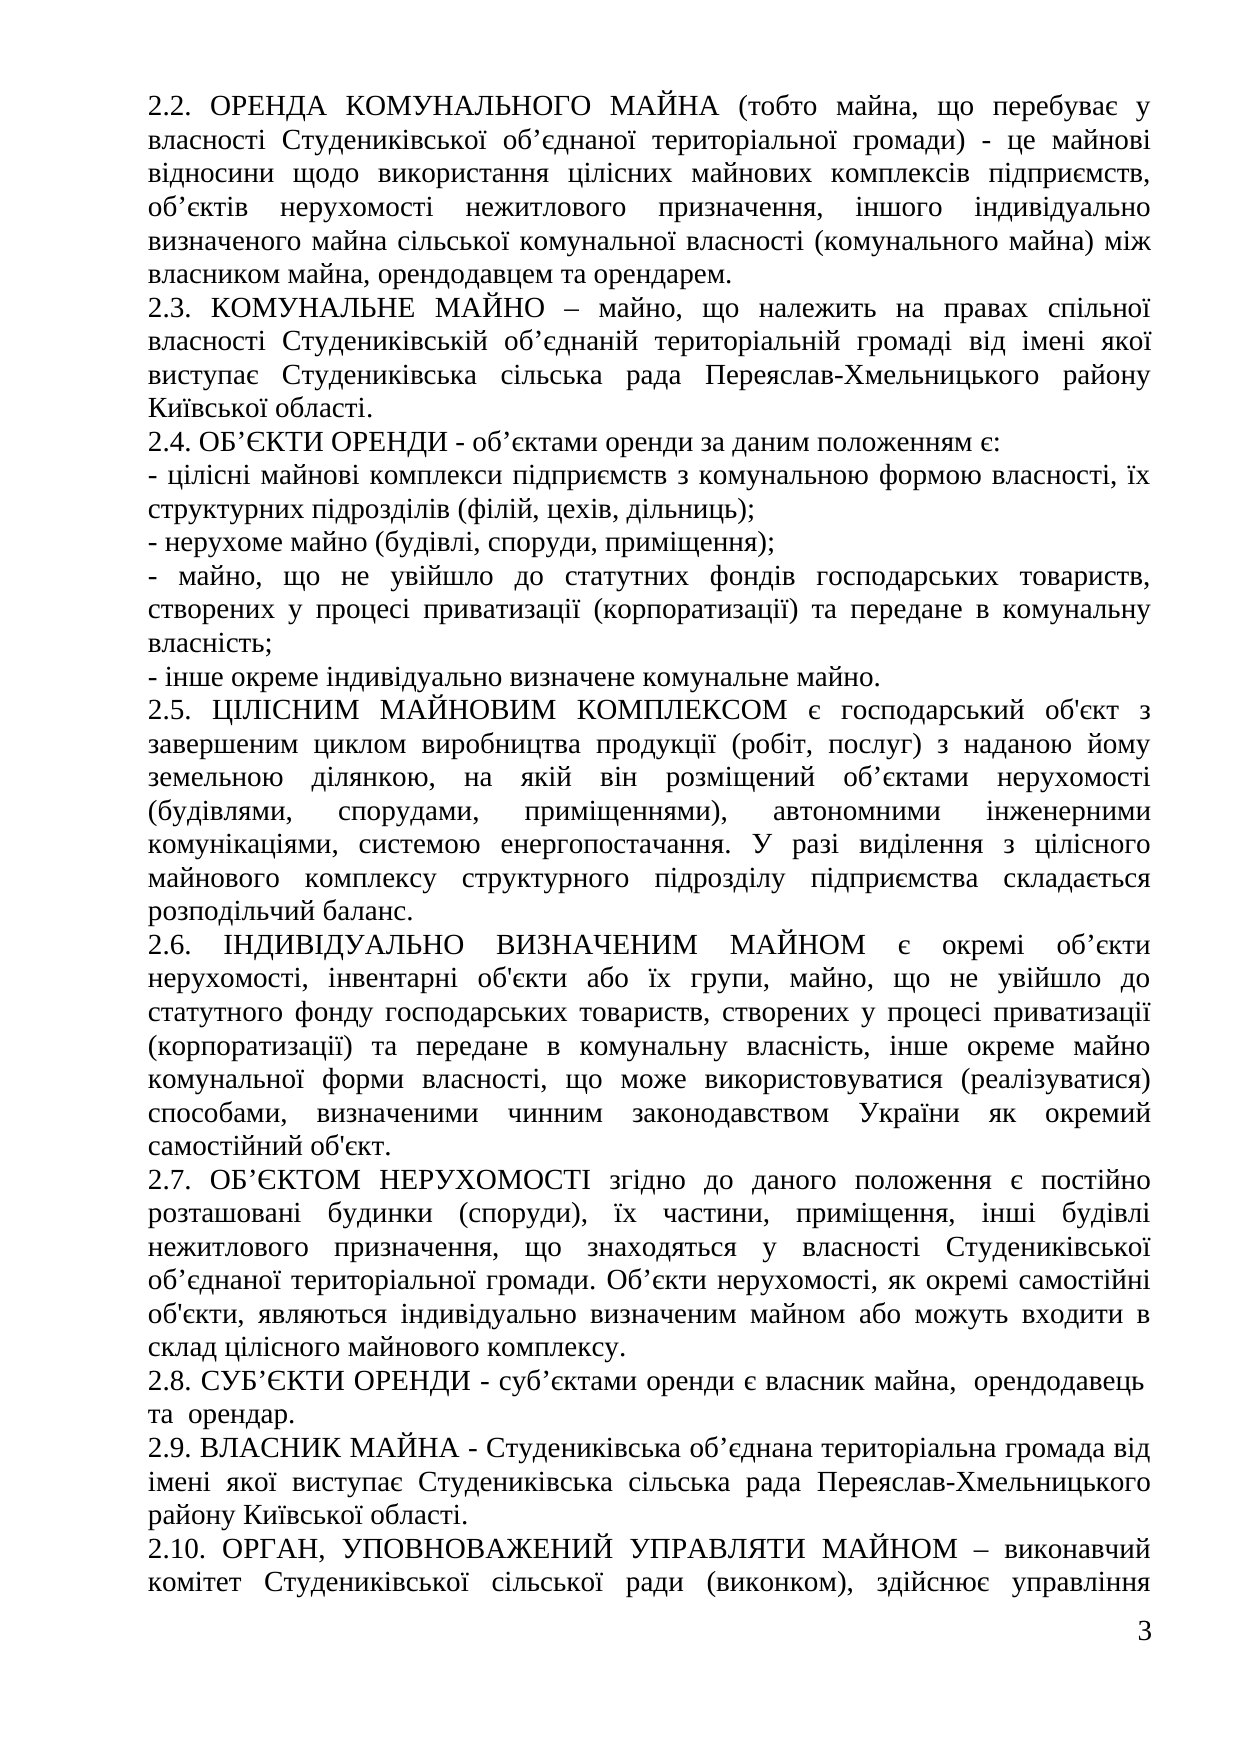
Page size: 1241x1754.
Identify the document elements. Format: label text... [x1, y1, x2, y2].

text 2.3. КОМУНАЛЬНЕ МАЙНО – майно, що належить на правах спільної власності Студениківській об’єднаній територіальній громаді від імені якої виступає Студениківська сільська рада Переяслав-Хмельницького району Київської області. [148, 290, 1152, 424]
text 2.9. ВЛАСНИК МАЙНА - Студениківська об’єднана територіальна громада від імені якої виступає Студениківська сільська рада Переяслав-Хмельницького району Київської області. [148, 1430, 1152, 1531]
text 2.2. ОРЕНДА КОМУНАЛЬНОГО МАЙНА (тобто майна, що перебуває у власності Студениківської об’єднаної територіальної громади) - це майнові відносини щодо використання цілісних майнових комплексів підприємств, об’єктів нерухомості нежитлового призначення, іншого індивідуально визначеного майна сільської комунальної власності (комунального майна) між власником майна, орендодавцем та орендарем. [148, 88, 1152, 290]
text - цілісні майнові комплекси підприємств з комунальною формою власності, їх структурних підрозділів (філій, цехів, дільниць); [148, 457, 1152, 524]
text - нерухоме майно (будівлі, споруди, приміщення); [148, 524, 1152, 558]
text 2.8. СУБ’ЄКТИ ОРЕНДИ - суб’єктами оренди є власник майна, орендодавець та орендар. [148, 1363, 1152, 1430]
text - майно, що не увійшло до статутних фондів господарських товариств, створених у процесі приватизації (корпоратизації) та передане в комунальну власність; [148, 558, 1152, 659]
text 2.4. ОБ’ЄКТИ ОРЕНДИ - об’єктами оренди за даним положенням є: [148, 424, 1152, 457]
text 2.5. ЦІЛІСНИМ МАЙНОВИМ КОМПЛЕКСОМ є господарський об'єкт з завершеним циклом виробництва продукції (робіт, послуг) з наданою йому земельною ділянкою, на якій він розміщений об’єктами нерухомості (будівлями, спорудами, приміщеннями), автономними інженерними комунікаціями, системою енергопостачання. У разі виділення з цілісного майнового комплексу структурного підрозділу підприємства складається розподільчий баланс. [148, 692, 1152, 927]
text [148, 1531, 1152, 1598]
text 2.7. ОБ’ЄКТОМ НЕРУХОМОСТІ згідно до даного положення є постійно розташовані будинки (споруди), їх частини, приміщення, інші будівлі нежитлового призначення, що знаходяться у власності Студениківської об’єднаної територіальної громади. Об’єкти нерухомості, як окремі самостійні об'єкти, являються індивідуально визначеним майном або можуть входити в склад цілісного майнового комплексу. [148, 1162, 1152, 1363]
text - інше окреме індивідуально визначене комунальне майно. [148, 659, 1152, 692]
text 2.6. ІНДИВІДУАЛЬНО ВИЗНАЧЕНИМ МАЙНОМ є окремі об’єкти нерухомості, інвентарні об'єкти або їх групи, майно, що не увійшло до статутного фонду господарських товариств, створених у процесі приватизації (корпоратизації) та передане в комунальну власність, інше окреме майно комунальної форми власності, що може використовуватися (реалізуватися) способами, визначеними чинним законодавством України як окремий самостійний об'єкт. [148, 927, 1152, 1162]
